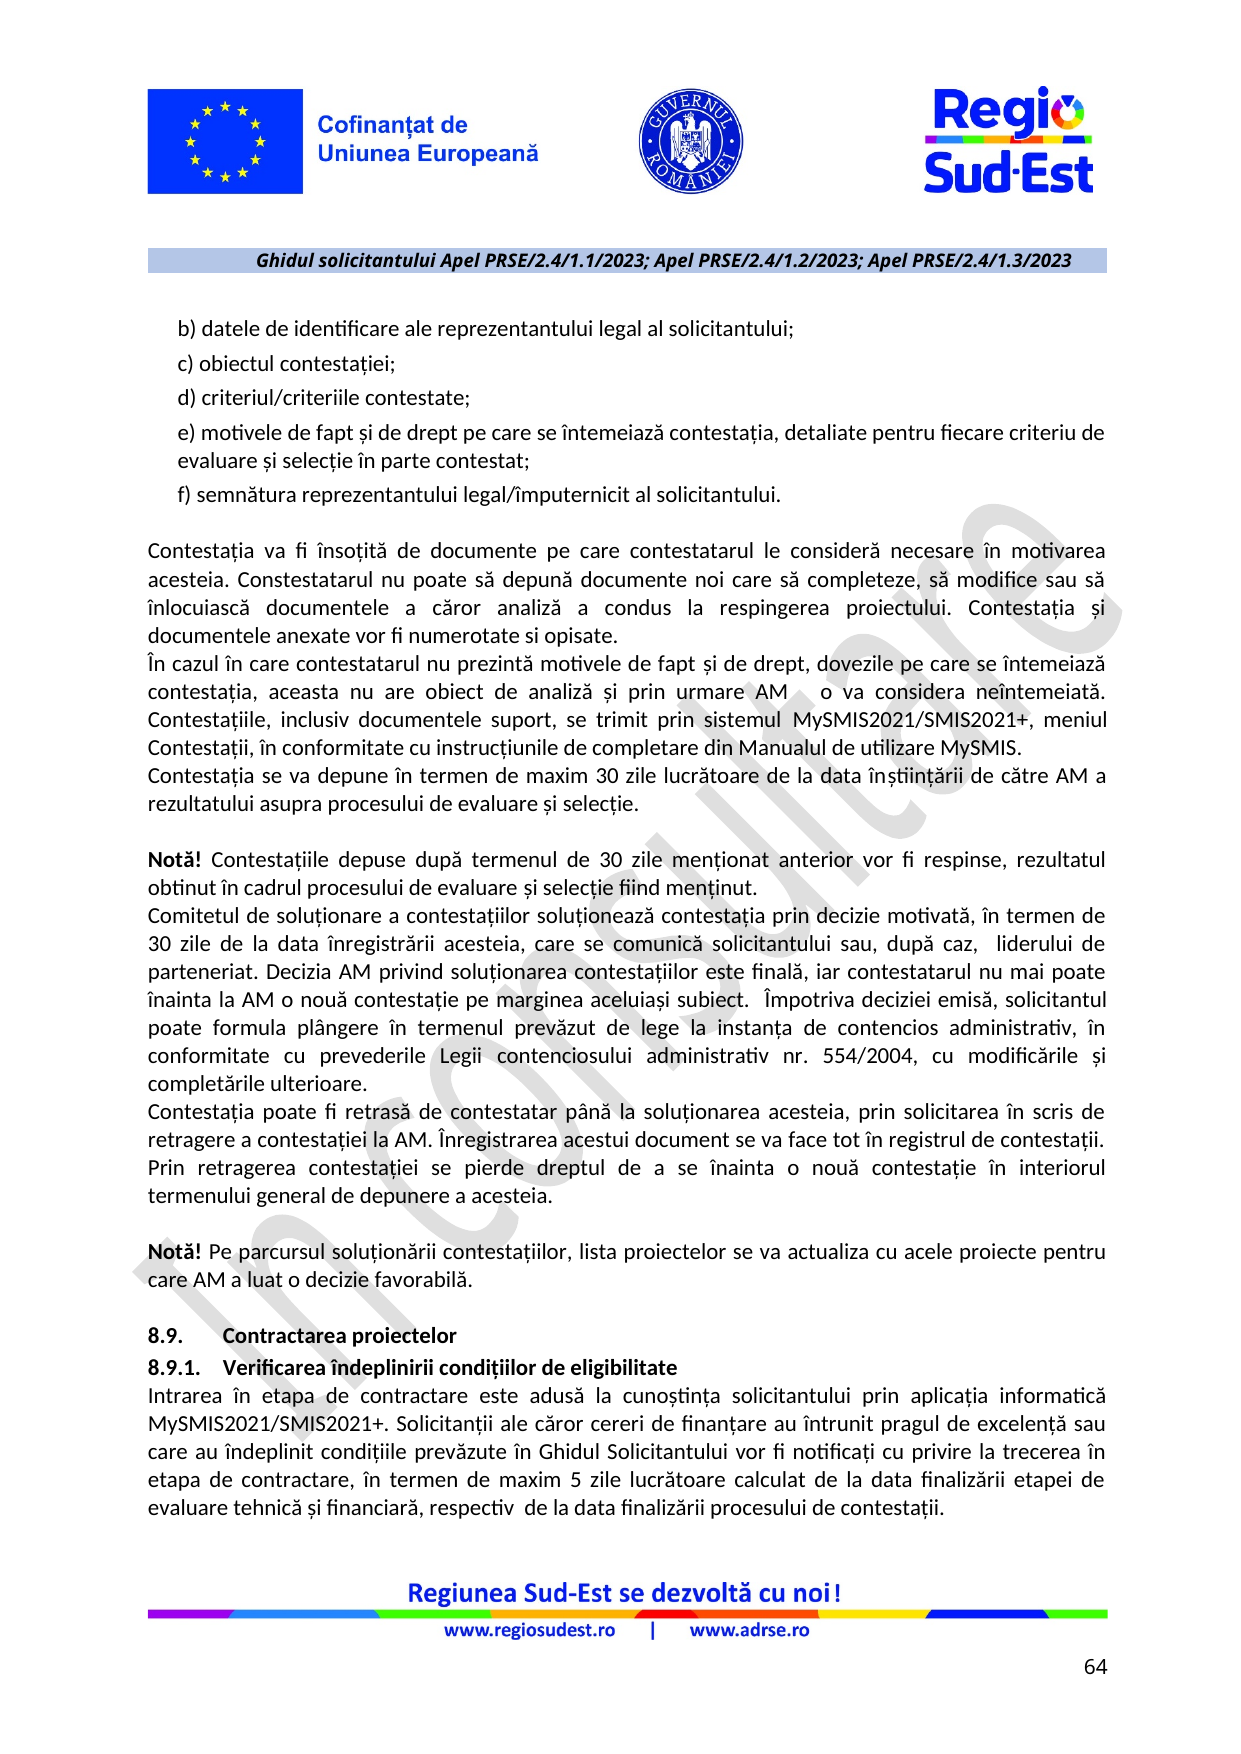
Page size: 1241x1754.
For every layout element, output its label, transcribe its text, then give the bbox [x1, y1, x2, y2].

text Contestația va fi însoțită de documente pe care contestatarul le consideră necesare în motivarea acesteia. Constestatarul nu poate să depună documente noi care să completeze, să modifice sau să înlocuiască documentele a căror analiză a condus la respingerea proiectului. Contestația și documentele anexate vor fi numerotate si opisate. [148, 537, 1107, 649]
subtitle Contractarea proiectelor [148, 1321, 1107, 1349]
text Intrarea în etapa de contractare este adusă la cunoștința solicitantului prin aplicația informatică MySMIS2021/SMIS2021+. Solicitanții ale căror cereri de finanțare au întrunit pragul de excelență sau care au îndeplinit condițiile prevăzute în Ghidul Solicitantului vor fi notificați cu privire la trecerea în etapa de contractare, în termen de maxim 5 zile lucrătoare calculat de la data finalizării etapei de evaluare tehnică și financiară, respectiv de la data finalizării procesului de contestații. [148, 1381, 1107, 1522]
text În cazul în care contestatarul nu prezintă motivele de fapt şi de drept, dovezile pe care se întemeiază contestaţia, aceasta nu are obiect de analiză și prin urmare AM o va considera neîntemeiată. Contestaţiile, inclusiv documentele suport, se trimit prin sistemul MySMIS2021/SMIS2021+, meniul Contestații, în conformitate cu instrucțiunile de completare din Manualul de utilizare MySMIS. [148, 649, 1107, 761]
text Notă! Contestațiile depuse după termenul de 30 zile menționat anterior vor fi respinse, rezultatul obtinut în cadrul procesului de evaluare şi selecţie fiind menţinut. [148, 845, 1107, 901]
text f) semnătura reprezentantului legal/împuternicit al solicitantului. [177, 481, 1107, 509]
text d) criteriul/criteriile contestate; [177, 383, 1107, 411]
text Notă! Pe parcursul soluționării contestațiilor, lista proiectelor se va actualiza cu acele proiecte pentru care AM a luat o decizie favorabilă. [148, 1237, 1107, 1293]
text Contestația poate fi retrasă de contestatar până la soluționarea acesteia, prin solicitarea în scris de retragere a contestației la AM. Înregistrarea acestui document se va face tot în registrul de contestații. Prin retragerea contestației se pierde dreptul de a se înainta o nouă contestație în interiorul termenului general de depunere a acesteia. [148, 1097, 1107, 1209]
text c) obiectul contestației; [177, 349, 1107, 377]
text e) motivele de fapt și de drept pe care se întemeiază contestația, detaliate pentru fiecare criteriu de evaluare și selecție în parte contestat; [177, 418, 1107, 474]
text Comitetul de soluționare a contestațiilor soluționează contestația prin decizie motivată, în termen de 30 zile de la data înregistrării acesteia, care se comunică solicitantului sau, după caz, liderului de parteneriat. Decizia AM privind soluționarea contestațiilor este finală, iar contestatarul nu mai poate înainta la AM o nouă contestație pe marginea aceluiași subiect. Împotriva deciziei emisă, solicitantul poate formula plângere în termenul prevăzut de lege la instanța de contencios administrativ, în conformitate cu prevederile Legii contenciosului administrativ nr. 554/2004, cu modificările și completările ulterioare. [148, 901, 1107, 1097]
text Contestaţia se va depune în termen de maxim 30 zile lucrătoare de la data înştiinţării de către AM a rezultatului asupra procesului de evaluare și selecție. [148, 761, 1107, 817]
text b) datele de identificare ale reprezentantului legal al solicitantului; [177, 314, 1107, 342]
picture [147, 86, 1093, 195]
subtitle Verificarea îndeplinirii condițiilor de eligibilitate [148, 1353, 1107, 1381]
picture [147, 1582, 1108, 1640]
